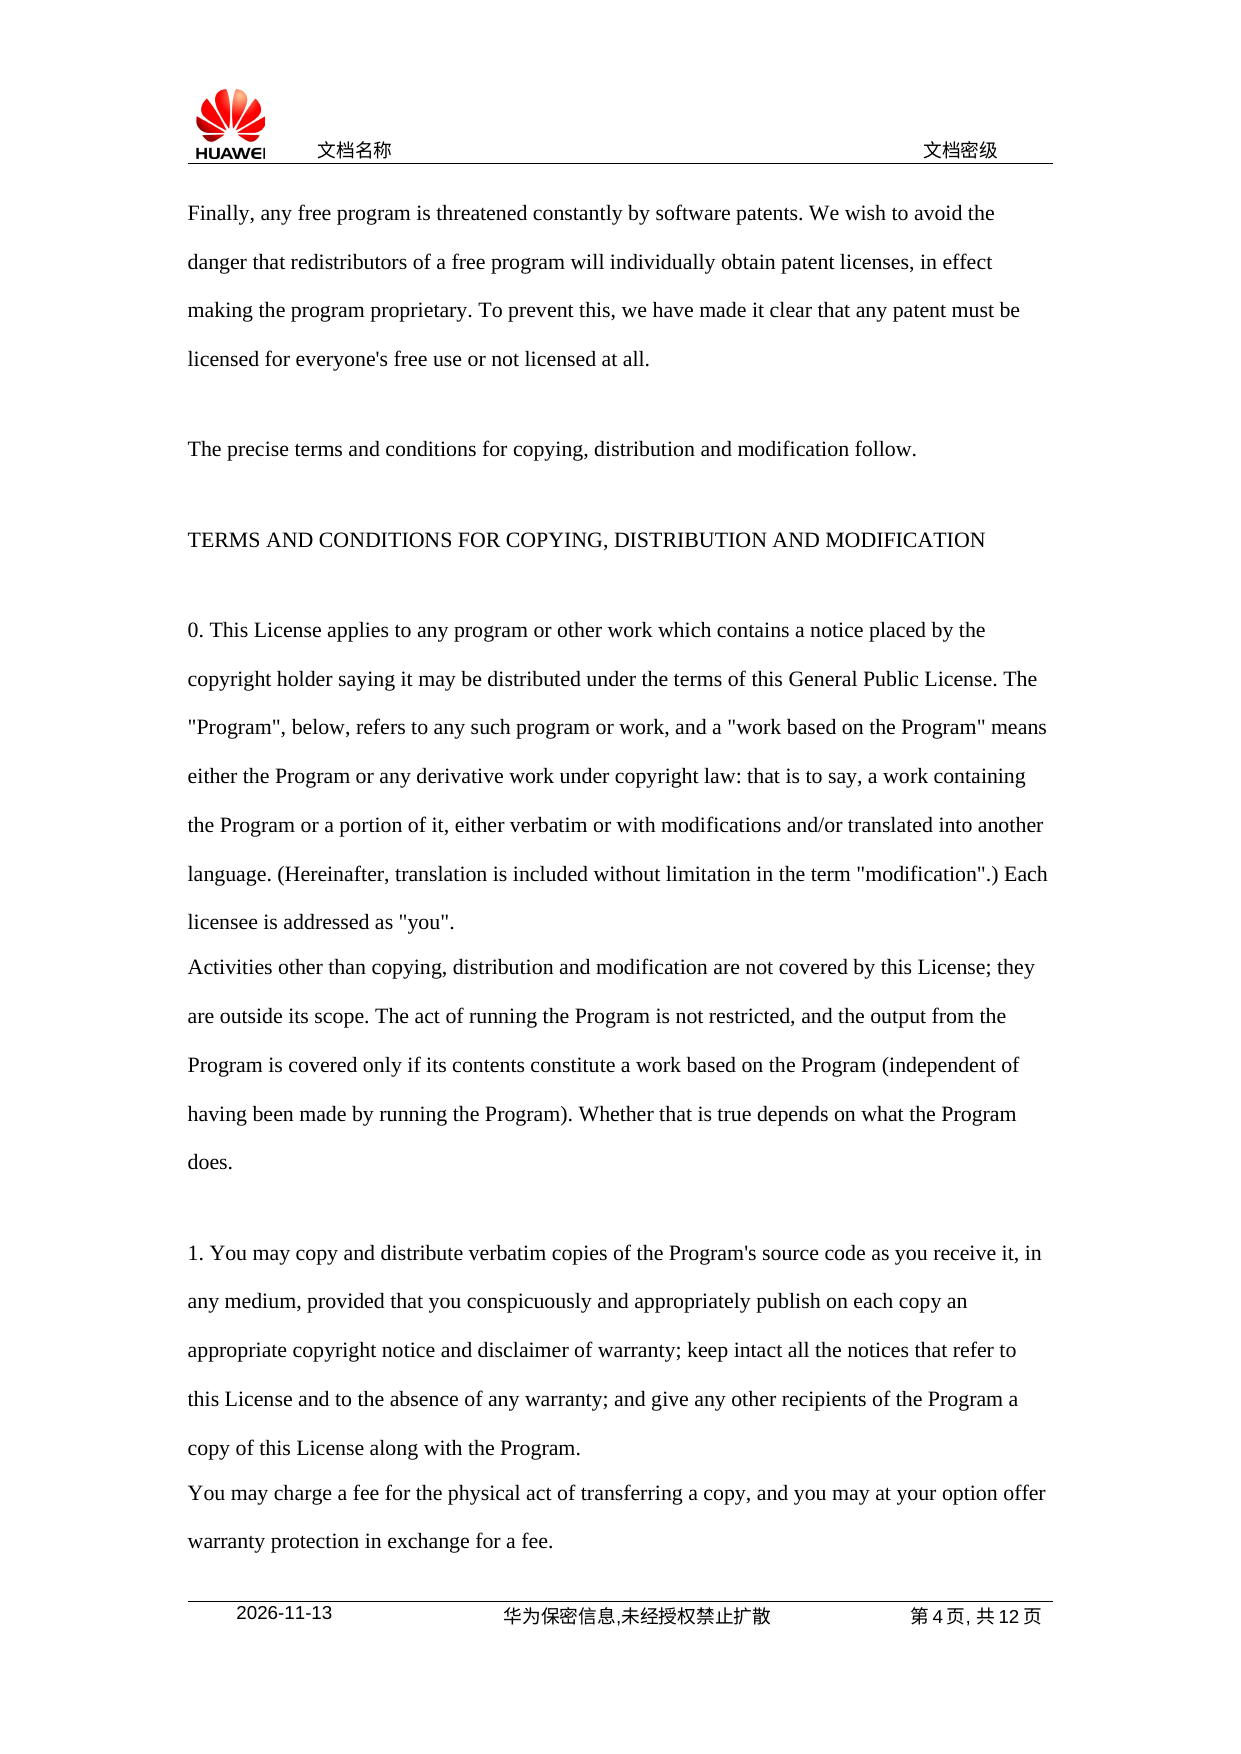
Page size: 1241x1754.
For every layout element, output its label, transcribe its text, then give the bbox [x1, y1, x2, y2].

picture [196, 89, 265, 159]
text The precise terms and conditions for copying, distribution and modification follow. [187, 433, 1053, 465]
text You may charge a fee for the physical act of transferring a copy, and you may at your option offer warranty protection in exchange for a fee. [187, 1476, 1053, 1557]
text 1. You may copy and distribute verbatim copies of the Program's source code as you receive it, in any medium, provided that you conspicuously and appropriately publish on each copy an appropriate copyright notice and disclaimer of warranty; keep intact all the notices that refer to this License and to the absence of any warranty; and give any other recipients of the Program a copy of this License along with the Program. [187, 1236, 1053, 1463]
text Finally, any free program is threatened constantly by software patents. We wish to avoid the danger that redistributors of a free program will individually obtain patent licenses, in effect making the program proprietary. To prevent this, we have made it clear that any patent must be licensed for everyone's free use or not licensed at all. [187, 196, 1053, 375]
text Activities other than copying, distribution and modification are not covered by this License; they are outside its scope. The act of running the Program is not restricted, and the output from the Program is covered only if its contents constitute a work based on the Program (independent of having been made by running the Program). Whether that is true depends on what the Program does. [187, 951, 1053, 1178]
text TERMS AND CONDITIONS FOR COPYING, DISTRIBUTION AND MODIFICATION [187, 523, 1053, 555]
text 0. This License applies to any program or other work which contains a notice placed by the copyright holder saying it may be distributed under the terms of this General Public License. The "Program", below, refers to any such program or work, and a "work based on the Program" means either the Program or any derivative work under copyright law: that is to say, a work containing the Program or a portion of it, either verbatim or with modifications and/or translated into another language. (Hereinafter, translation is included without limitation in the term "modification".) Each licensee is addressed as "you". [187, 613, 1053, 938]
